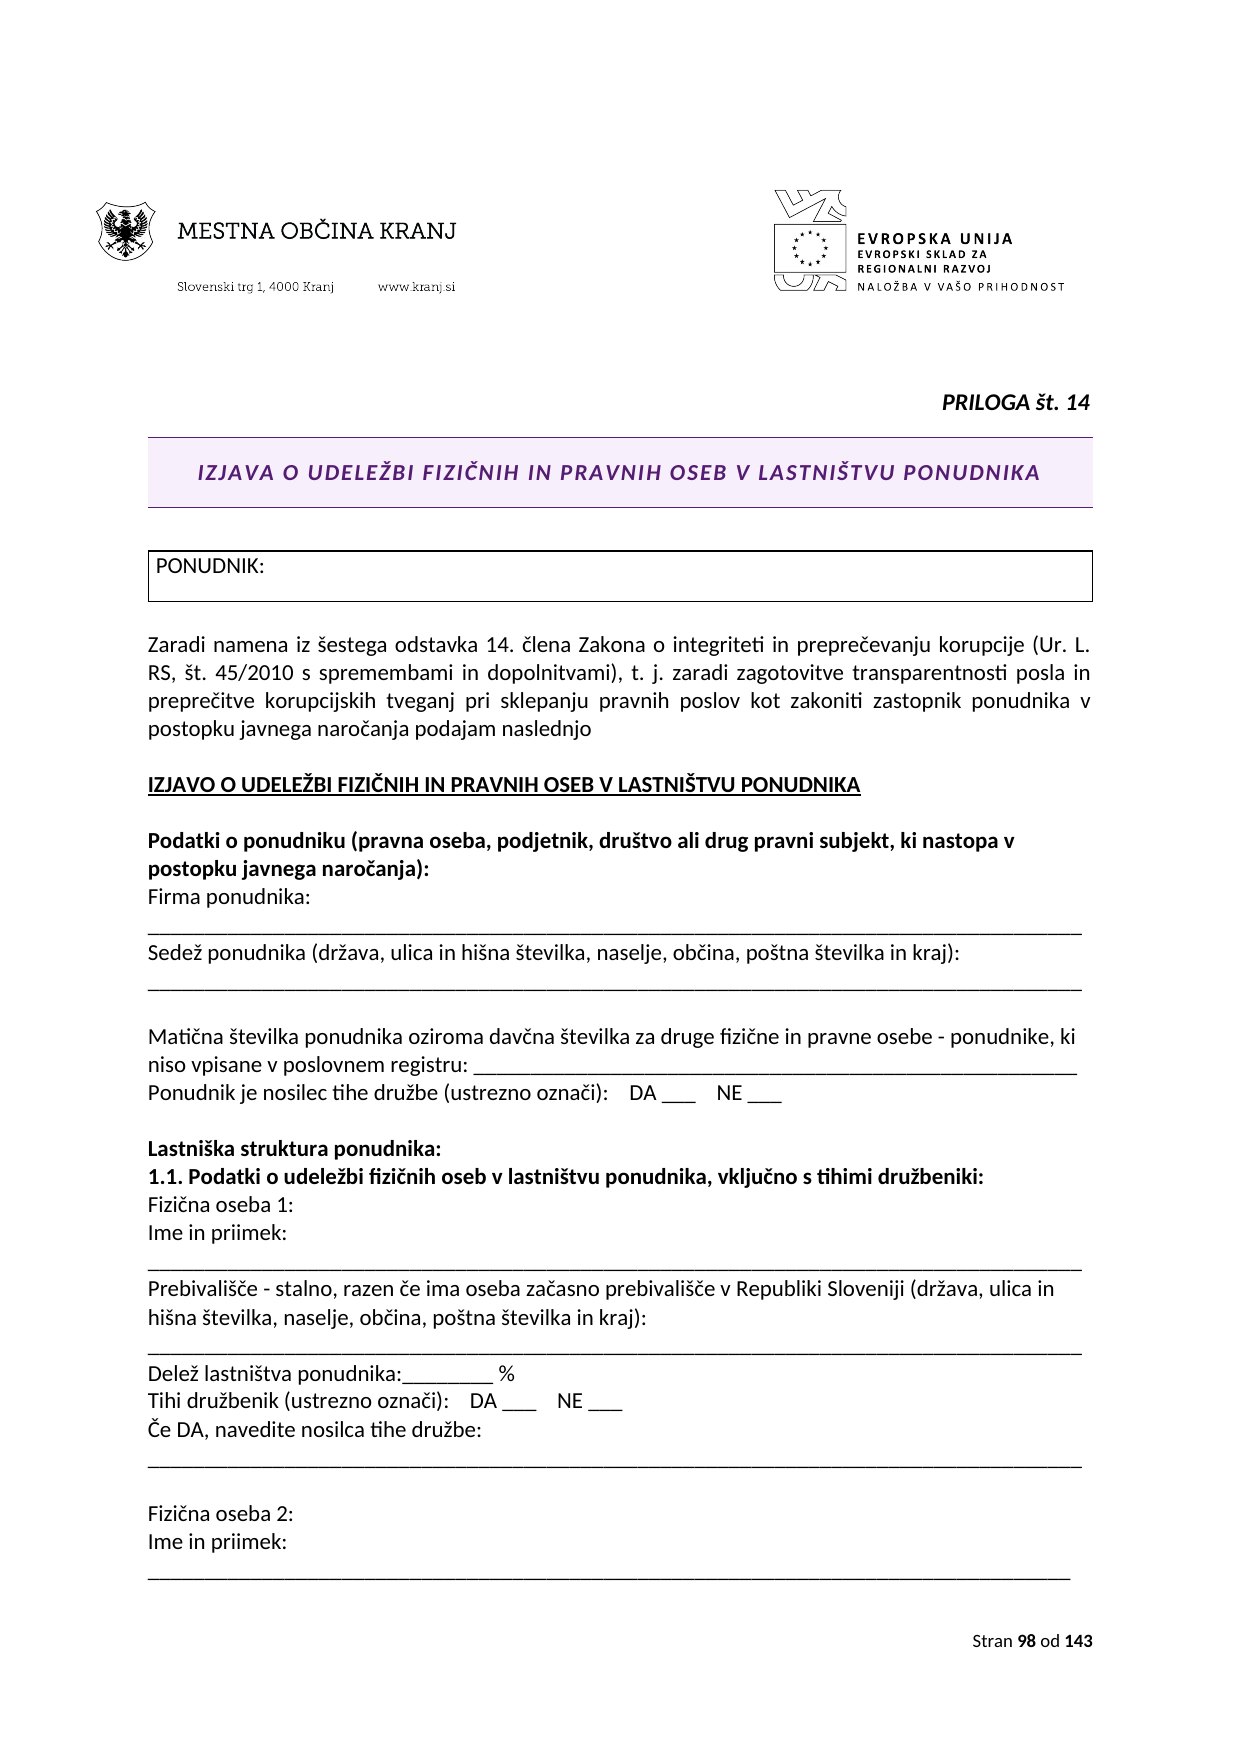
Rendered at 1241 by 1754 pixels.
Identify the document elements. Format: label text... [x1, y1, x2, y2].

text Tihi družbenik (ustrezno označi): DA ___ NE ___ [148, 1387, 1093, 1415]
text __________________________________________________________________________________ [148, 966, 1093, 994]
text Lastniška struktura ponudnika: [148, 1134, 1093, 1162]
text 1.1. Podatki o udeležbi fizičnih oseb v lastništvu ponudnika, vključno s tihimi družbeniki: [148, 1162, 1093, 1191]
text Če DA, navedite nosilca tihe družbe: __________________________________________________________________________________ [148, 1415, 1093, 1471]
text __________________________________________________________________________________ [148, 1331, 1093, 1359]
text Fizična oseba 1: [148, 1191, 1093, 1218]
text Ime in priimek: _________________________________________________________________________________ [148, 1527, 1093, 1583]
text PRILOGA št. 14 [148, 387, 1092, 416]
text Ponudnik je nosilec tihe družbe (ustrezno označi): DA ___ NE ___ [148, 1078, 1093, 1106]
text Ime in priimek: __________________________________________________________________________________ [148, 1218, 1093, 1274]
text Matična številka ponudnika oziroma davčna številka za druge fizične in pravne osebe - ponudnike, ki niso vpisane v poslovnem registru: _____________________________________________________ [148, 1022, 1093, 1078]
picture [0, 86, 1241, 350]
text IZJAVA O UDELEŽBI FIZIČNIH IN PRAVNIH OSEB V LASTNIŠTVU PONUDNIKA [148, 438, 1093, 507]
text Zaradi namena iz šestega odstavka 14. člena Zakona o integriteti in preprečevanju korupcije (Ur. L. RS, št. 45/2010 s spremembami in dopolnitvami), t. j. zaradi zagotovitve transparentnosti posla in preprečitve korupcijskih tveganj pri sklepanju pravnih poslov kot zakoniti zastopnik ponudnika v postopku javnega naročanja podajam naslednjo [148, 630, 1093, 742]
text Sedež ponudnika (država, ulica in hišna številka, naselje, občina, poštna številka in kraj): [148, 938, 1093, 966]
text Fizična oseba 2: [148, 1499, 1093, 1527]
text IZJAVO O UDELEŽBI FIZIČNIH IN PRAVNIH OSEB V LASTNIŠTVU PONUDNIKA [148, 770, 1093, 798]
text Delež lastništva ponudnika:________ % [148, 1359, 1093, 1387]
text Podatki o ponudniku (pravna oseba, podjetnik, društvo ali drug pravni subjekt, ki nastopa v postopku javnega naročanja): [148, 826, 1093, 882]
table_header PONUDNIK: [149, 552, 1092, 601]
text Firma ponudnika: __________________________________________________________________________________ [148, 882, 1093, 938]
